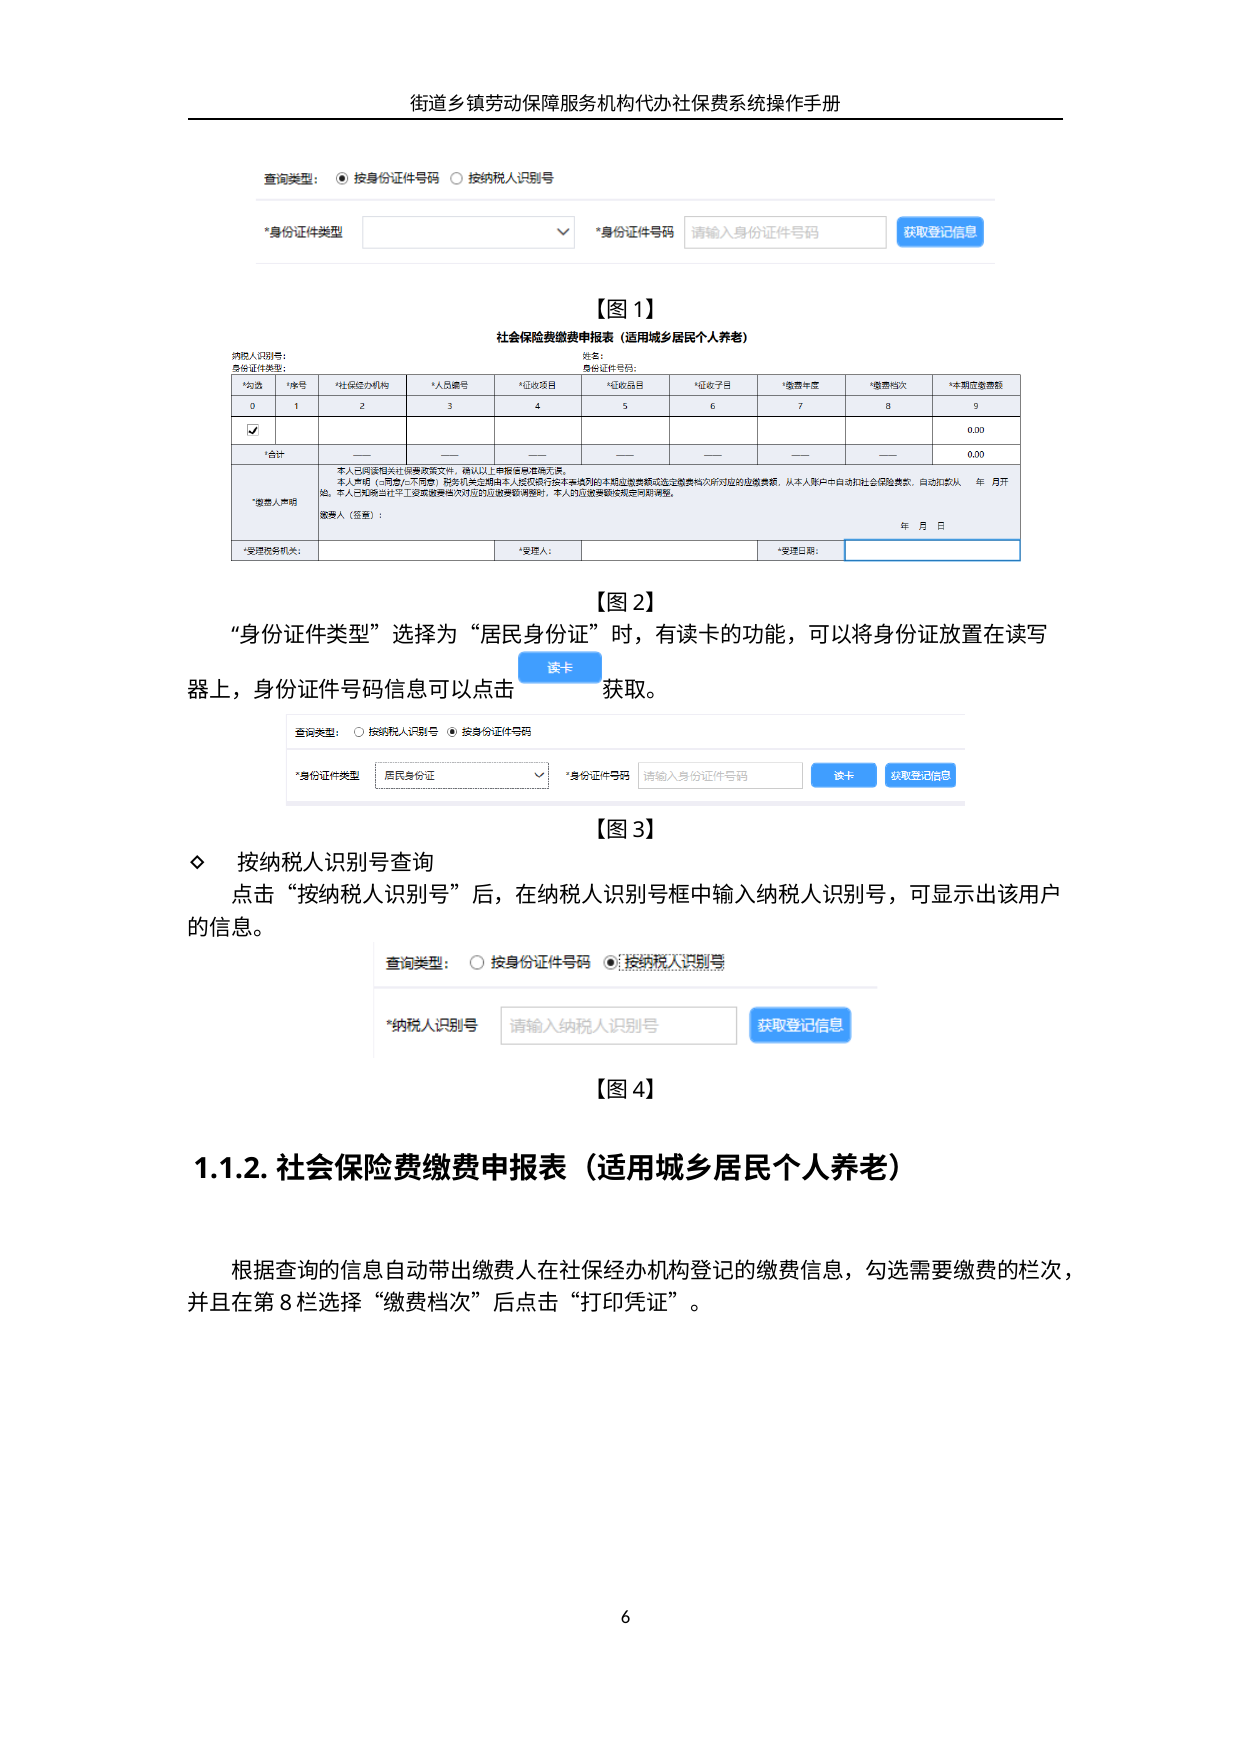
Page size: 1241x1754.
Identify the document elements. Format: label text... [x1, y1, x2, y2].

list 【图3】 [187, 812, 1063, 844]
subtitle 社会保险费缴费申报表（适用城乡居民个人养老） [193, 1134, 1063, 1199]
list 【图2】 [187, 584, 1063, 617]
picture [255, 162, 995, 264]
text 点击“按纳税人识别号”后，在纳税人识别号框中输入纳税人识别号，可显示出该用户的信息。 [187, 877, 1063, 942]
picture [225, 324, 1026, 566]
picture [515, 649, 603, 687]
list 按纳税人识别号查询 [187, 844, 1063, 877]
picture [285, 714, 965, 806]
picture [373, 942, 878, 1058]
text “身份证件类型”选择为“居民身份证”时，有读卡的功能，可以将身份证放置在读写器上，身份证件号码信息可以点击获取。 [187, 617, 1063, 714]
text 【图4】 [187, 1072, 1063, 1104]
text 根据查询的信息自动带出缴费人在社保经办机构登记的缴费信息，勾选需要缴费的栏次，并且在第8栏选择“缴费档次”后点击“打印凭证”。 [187, 1252, 1063, 1317]
list 【图1】 [187, 292, 1063, 324]
